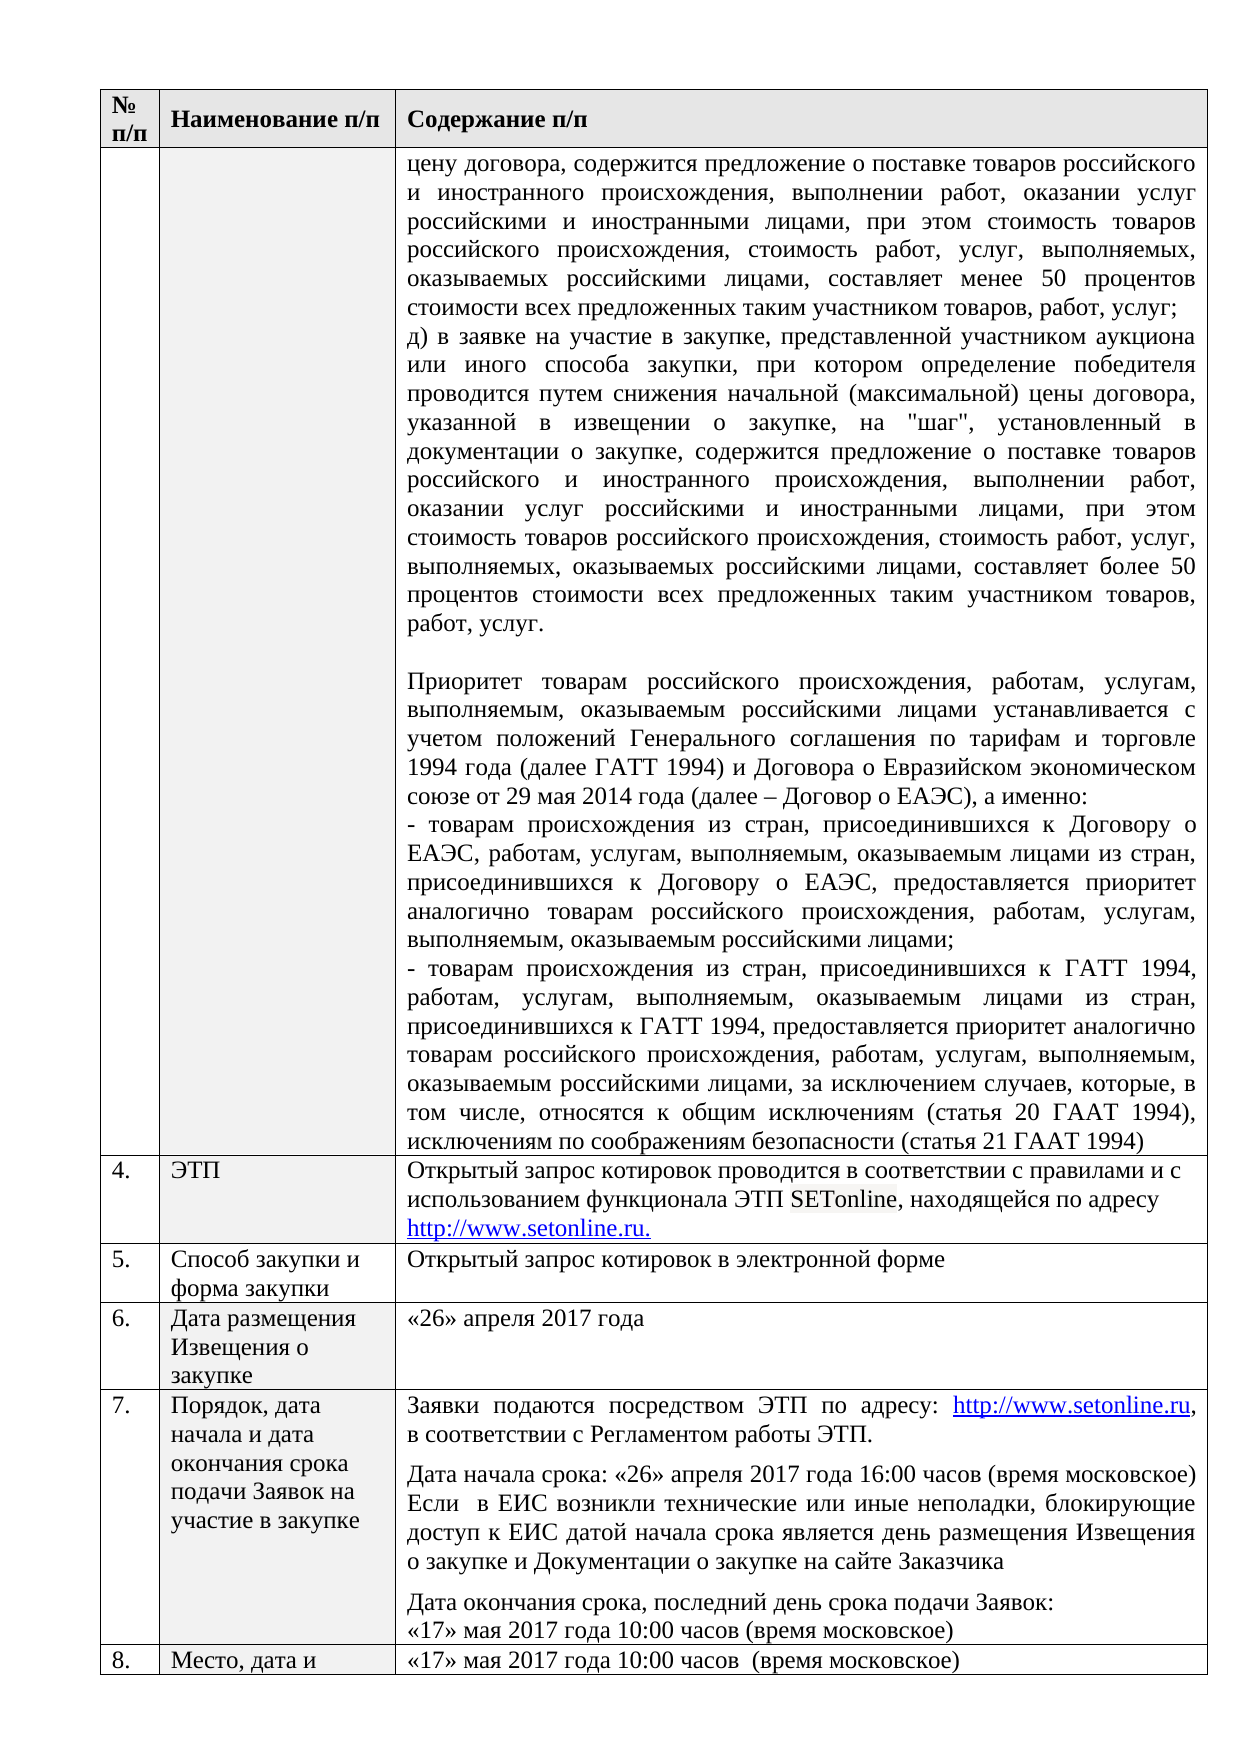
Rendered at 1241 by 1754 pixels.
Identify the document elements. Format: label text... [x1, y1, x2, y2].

table_cell Заявки подаются посредством ЭТП по адресу: http://www.setonline.ru, в соответствии с Регламентом работы ЭТП. Дата начала срока: «26» апреля 2017 года 16:00 часов (время московское) Если в ЕИС возникли технические или иные неполадки, блокирующие доступ к ЕИС датой начала срока является день размещения Извещения о закупке и Документации о закупке на сайте Заказчика Дата окончания срока, последний день срока подачи Заявок: «17» мая 2017 года 10:00 часов (время московское) [396, 1390, 1207, 1644]
table_cell Дата размещения Извещения о закупке [160, 1303, 395, 1389]
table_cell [160, 148, 395, 1154]
table_cell ЭТП [160, 1156, 395, 1243]
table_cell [396, 1645, 1207, 1674]
table_cell [101, 1390, 159, 1644]
table_cell [101, 1303, 159, 1389]
table_cell «26» апреля 2017 года [396, 1303, 1207, 1389]
table_cell Открытый запрос котировок проводится в соответствии с правилами и с использованием функционала ЭТП SETonline, находящейся по адресу http://www.setonline.ru. [396, 1156, 1207, 1243]
table_header Наименование п/п [160, 90, 395, 147]
table_cell Способ закупки и форма закупки [160, 1244, 395, 1302]
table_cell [396, 148, 1207, 1154]
table_cell [101, 1156, 159, 1243]
table_header № п/п [101, 90, 159, 147]
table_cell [160, 1645, 395, 1674]
table_header Содержание п/п [396, 90, 1207, 147]
table_cell [101, 1244, 159, 1302]
table_cell [101, 148, 159, 1154]
table_cell Открытый запрос котировок в электронной форме [396, 1244, 1207, 1302]
table_cell Порядок, дата начала и дата окончания срока подачи Заявок на участие в закупке [160, 1390, 395, 1644]
table_cell [101, 1645, 159, 1674]
